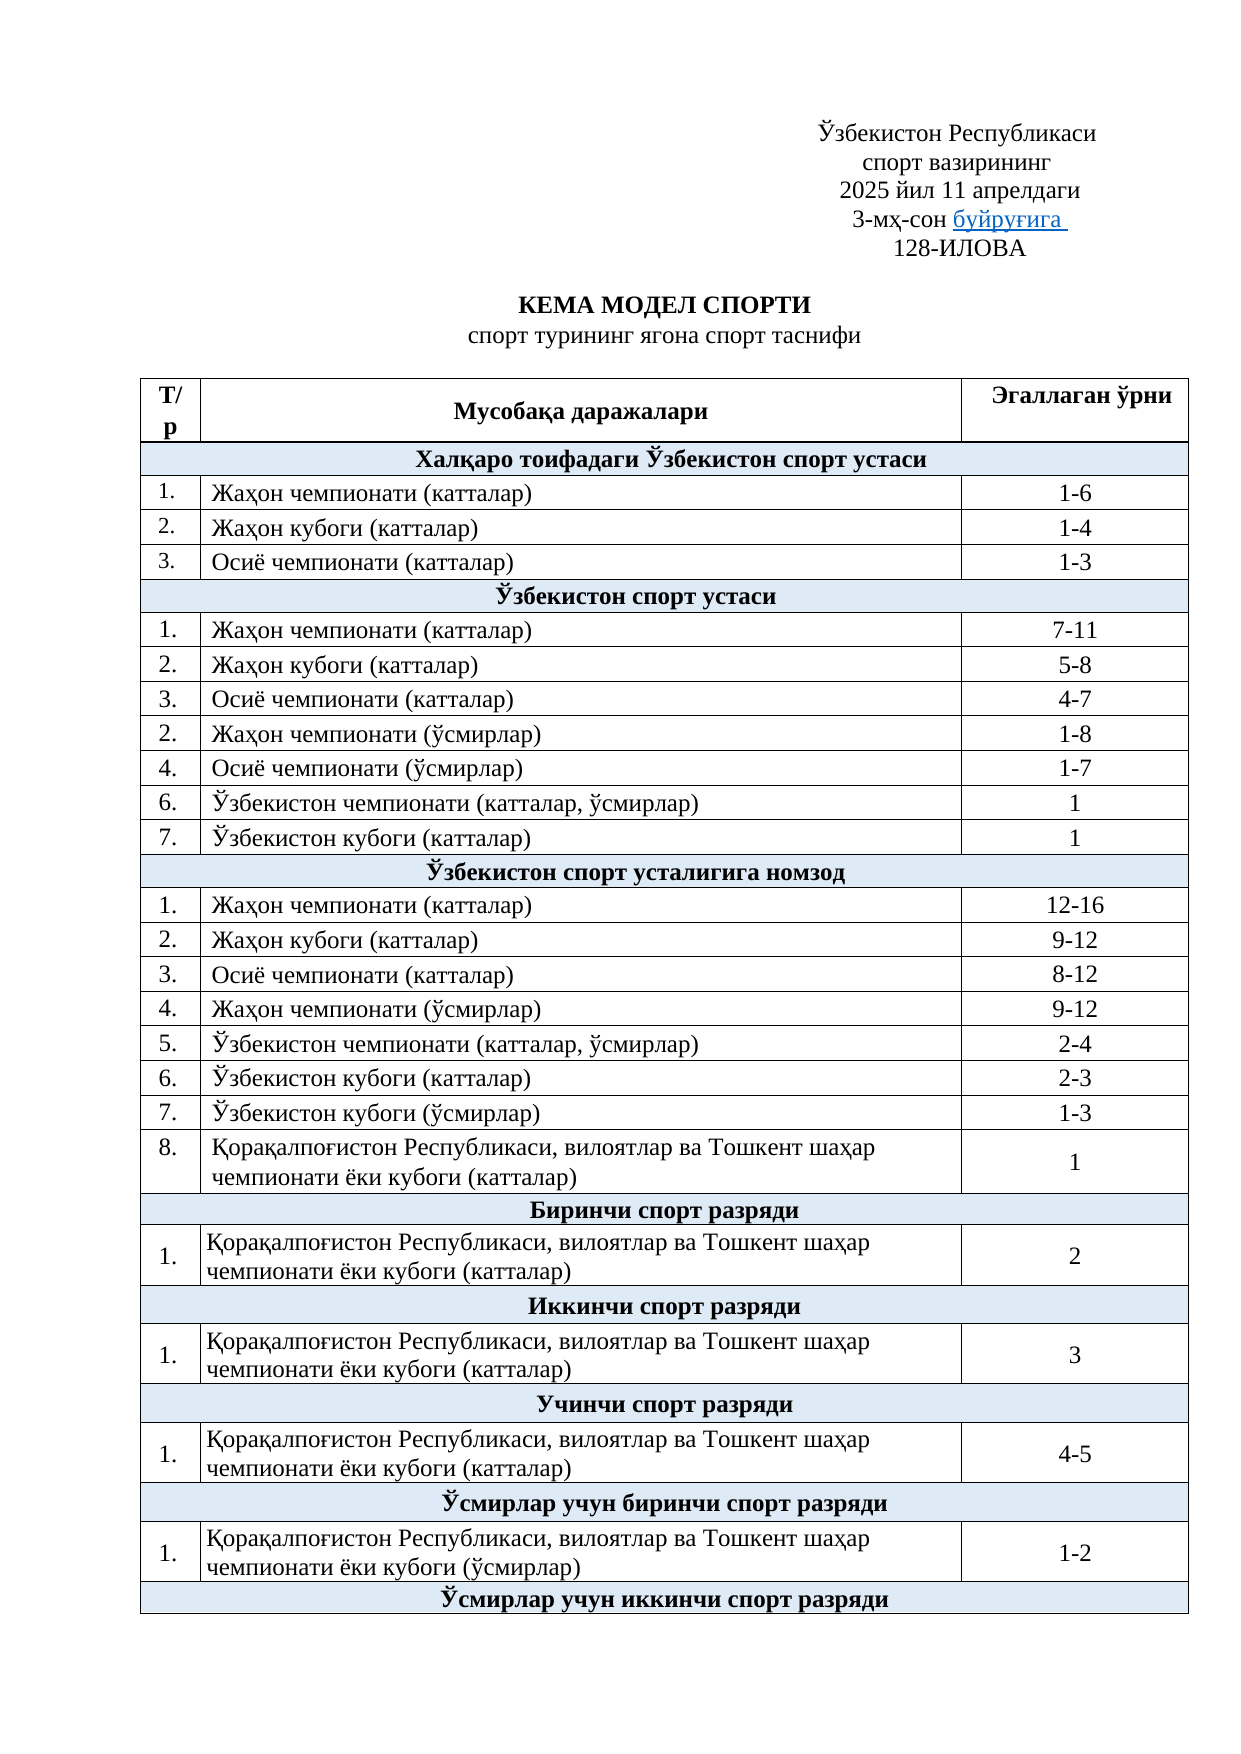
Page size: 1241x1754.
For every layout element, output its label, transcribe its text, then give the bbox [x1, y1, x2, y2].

text Ўзбекистон Республикаси спорт вазирининг 2025 йил 11 апрелдаги 3-мҳ-сон буйруғига 128-ИЛОВА [768, 118, 1152, 262]
table_cell Ўзбекистон кубоги (ўсмирлар) [201, 1096, 961, 1129]
table_cell Ўзбекистон кубоги (катталар) [201, 820, 961, 854]
table_cell Жаҳон чемпионати (ўсмирлар) [201, 992, 961, 1025]
table_cell 9-12 [962, 923, 1188, 956]
table_cell 4-7 [962, 682, 1188, 715]
table_cell 2. [141, 647, 200, 681]
table_cell 1 [962, 820, 1188, 854]
table_cell Жаҳон кубоги (катталар) [201, 923, 961, 956]
table_cell 1-2 [962, 1522, 1188, 1581]
table_cell 8-12 [962, 957, 1188, 991]
table_cell 7-11 [962, 613, 1188, 646]
table_cell Ўзбекистон чемпионати (катталар, ўсмирлар) [201, 1026, 961, 1060]
table_cell 4. [141, 992, 200, 1025]
table_cell Қорақалпоғистон Республикаси, вилоятлар ва Тошкент шаҳар чемпионати ёки кубоги (катталар) [201, 1423, 961, 1482]
table_cell 2-4 [962, 1026, 1188, 1060]
table_cell 1-8 [962, 716, 1188, 750]
table_cell Учинчи спорт разряди [141, 1384, 1188, 1422]
table_cell Иккинчи спорт разряди [141, 1286, 1188, 1323]
table_cell 7. [141, 1096, 200, 1129]
table_cell Жаҳон кубоги (катталар) [201, 647, 961, 681]
table_cell 1-3 [962, 545, 1188, 578]
table_cell [141, 510, 200, 544]
table_cell Жаҳон чемпионати (катталар) [201, 888, 961, 922]
table_cell Ўсмирлар учун иккинчи спорт разряди [141, 1582, 1188, 1612]
table_cell Жаҳон чемпионати (ўсмирлар) [201, 716, 961, 750]
table_cell Жаҳон чемпионати (катталар) [201, 613, 961, 646]
table_header Мусобақа даражалари [201, 379, 961, 441]
table_cell 4. [141, 751, 200, 784]
table_cell Ўзбекистон кубоги (катталар) [201, 1061, 961, 1094]
table_cell 5-8 [962, 647, 1188, 681]
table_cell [201, 1522, 961, 1581]
subtitle КЕМА МОДЕЛ СПОРТИ [177, 291, 1152, 319]
table_header Т/р [141, 379, 200, 441]
table_cell 2. [141, 716, 200, 750]
table_cell 1-7 [962, 751, 1188, 784]
table_cell 1 [962, 1130, 1188, 1193]
table_cell 1-6 [962, 476, 1188, 509]
table_cell 1-4 [962, 510, 1188, 544]
table_cell Қорақалпоғистон Республикаси, вилоятлар ва Тошкент шаҳар чемпионати ёки кубоги (катталар) [201, 1130, 961, 1193]
table_cell 1. [141, 613, 200, 646]
table_cell 3 [962, 1324, 1188, 1383]
table_cell Ўзбекистон чемпионати (катталар, ўсмирлар) [201, 786, 961, 819]
table_cell 3. [141, 682, 200, 715]
table_cell 1 [962, 786, 1188, 819]
table_cell Қорақалпоғистон Республикаси, вилоятлар ва Тошкент шаҳар чемпионати ёки кубоги (катталар) [201, 1225, 961, 1284]
table_cell 1. [141, 1522, 200, 1581]
table_cell 12-16 [962, 888, 1188, 922]
table_cell 2 [962, 1225, 1188, 1284]
table_header Эгаллаган ўрни [962, 379, 1188, 441]
table_cell 1. [141, 888, 200, 922]
table_cell 2-3 [962, 1061, 1188, 1094]
table_cell Ўзбекистон спорт усталигига номзод [141, 855, 1188, 887]
table_cell 4-5 [962, 1423, 1188, 1482]
table_cell Осиё чемпионати (катталар) [201, 545, 961, 578]
table_cell 1. [141, 1324, 200, 1383]
text спорт турининг ягона спорт таснифи [177, 320, 1152, 348]
table_cell Осиё чемпионати (катталар) [201, 957, 961, 991]
table_cell 6. [141, 1061, 200, 1094]
table_cell [141, 545, 200, 578]
table_cell Ўзбекистон спорт устаси [141, 580, 1188, 612]
table_cell Халқаро тоифадаги Ўзбекистон спорт устаси [141, 443, 1188, 475]
table_cell Осиё чемпионати (катталар) [201, 682, 961, 715]
table_cell 8. [141, 1130, 200, 1193]
table_cell 1. [141, 1225, 200, 1284]
table_cell 1-3 [962, 1096, 1188, 1129]
table_cell 6. [141, 786, 200, 819]
table_cell Осиё чемпионати (ўсмирлар) [201, 751, 961, 784]
table_cell Ўсмирлар учун биринчи спорт разряди [141, 1483, 1188, 1521]
table_cell 7. [141, 820, 200, 854]
table_cell Жаҳон чемпионати (катталар) [201, 476, 961, 509]
table_cell 3. [141, 957, 200, 991]
table_cell 9-12 [962, 992, 1188, 1025]
table_cell 1. [141, 1423, 200, 1482]
table_cell Жаҳон кубоги (катталар) [201, 510, 961, 544]
table_cell 2. [141, 923, 200, 956]
table_cell Биринчи спорт разряди [141, 1194, 1188, 1224]
table_cell [141, 476, 200, 509]
table_cell 5. [141, 1026, 200, 1060]
table_cell Қорақалпоғистон Республикаси, вилоятлар ва Тошкент шаҳар чемпионати ёки кубоги (катталар) [201, 1324, 961, 1383]
